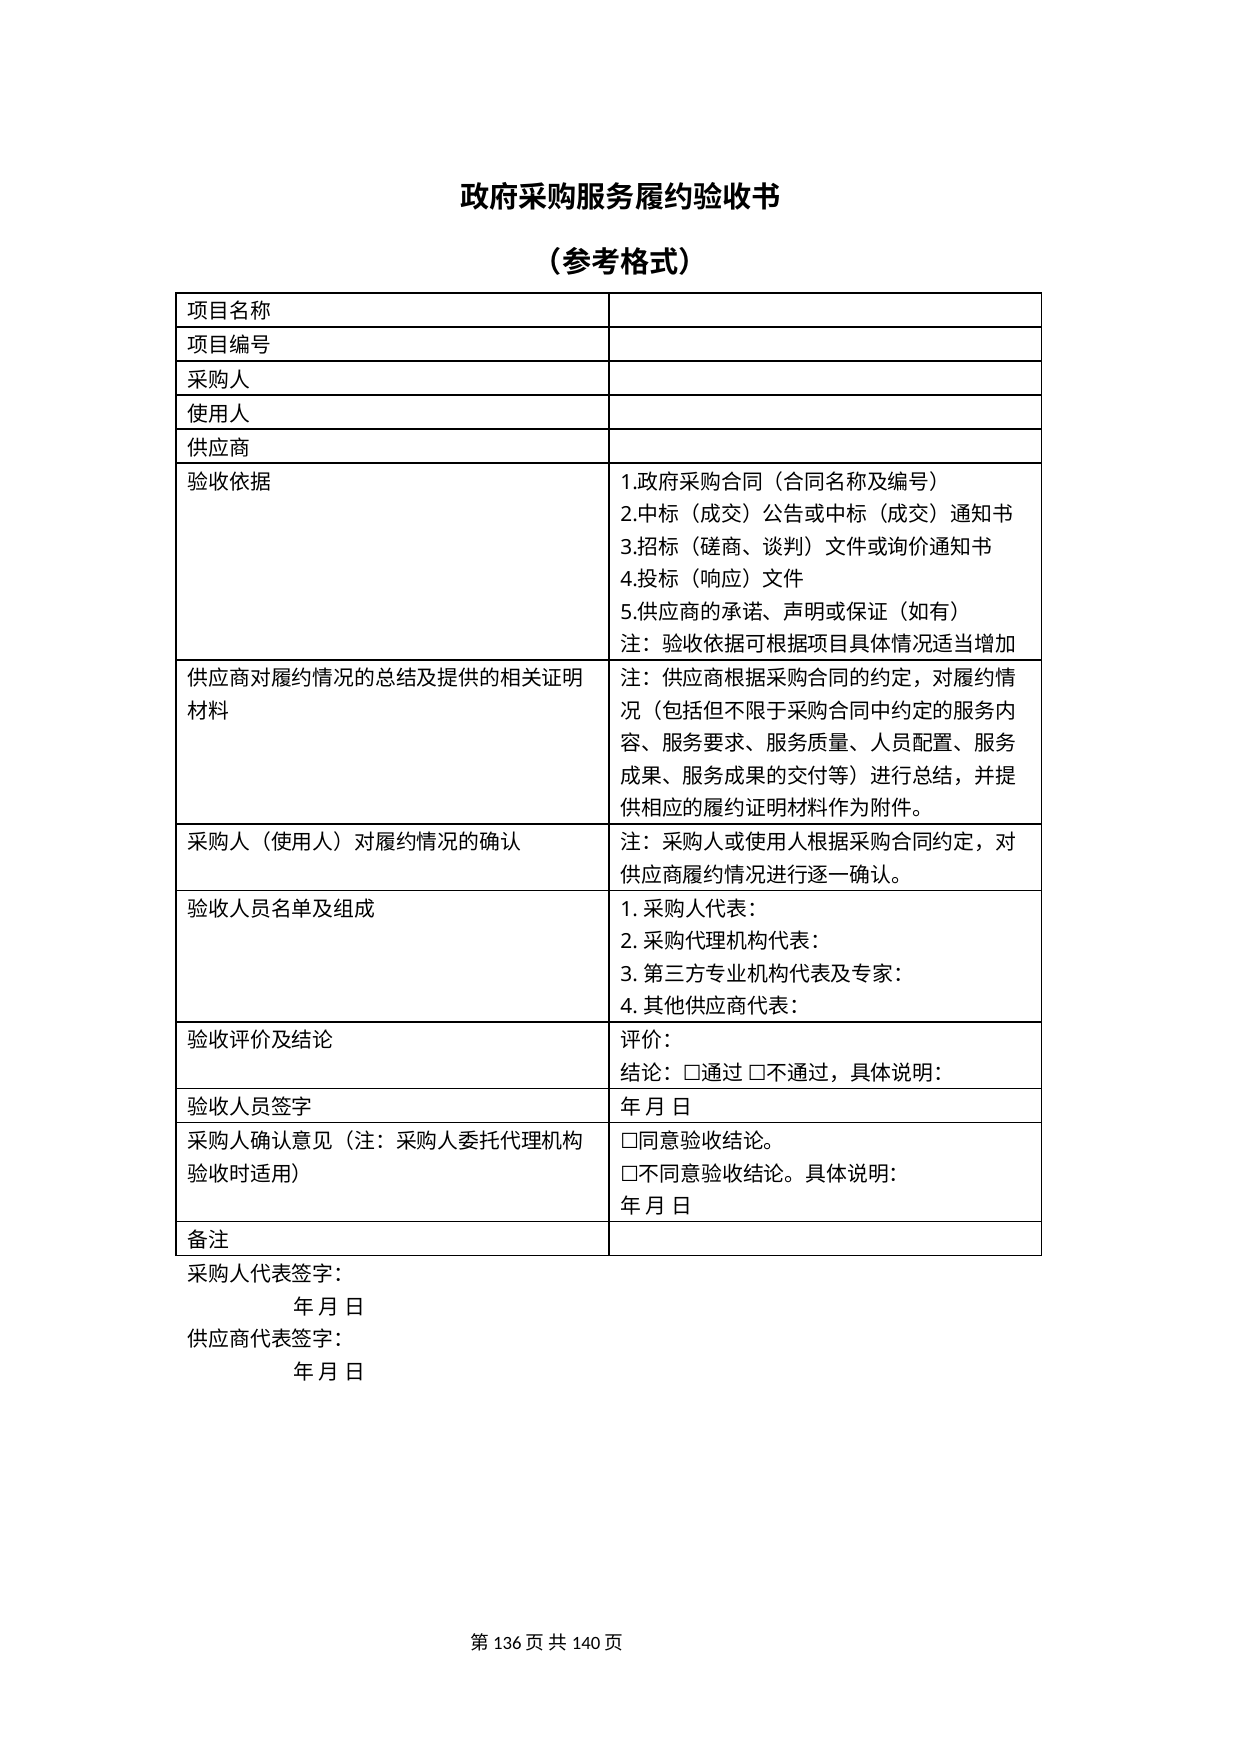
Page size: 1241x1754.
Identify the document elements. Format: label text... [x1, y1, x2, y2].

table_cell [610, 396, 1041, 428]
text 年 月 日 [187, 1354, 1053, 1386]
table_cell ☐同意验收结论。 ☐不同意验收结论。具体说明： 年 月 日 [610, 1123, 1041, 1221]
table_cell 注：供应商根据采购合同的约定，对履约情况（包括但不限于采购合同中约定的服务内容、服务要求、服务质量、人员配置、服务成果、服务成果的交付等）进行总结，并提供相应的履约证明材料作为附件。 [610, 661, 1041, 823]
text 政府采购服务履约验收书 [187, 162, 1053, 227]
table_cell 评价： 结论：☐通过 ☐不通过，具体说明： [610, 1023, 1041, 1088]
table_cell 使用人 [177, 396, 608, 428]
table_cell [610, 362, 1041, 394]
table_cell [610, 430, 1041, 462]
table_cell 备注 [177, 1222, 608, 1255]
table_cell 验收人员签字 [177, 1089, 608, 1122]
table_cell 1.政府采购合同（合同名称及编号） 2.中标（成交）公告或中标（成交）通知书 3.招标（磋商、谈判）文件或询价通知书 4.投标（响应）文件 5.供应商的承诺、声明或保证（如有） 注：验收依据可根据项目具体情况适当增加 [610, 464, 1041, 659]
table_cell 验收人员名单及组成 [177, 891, 608, 1021]
table_cell 项目编号 [177, 328, 608, 360]
table_cell 注：采购人或使用人根据采购合同约定，对供应商履约情况进行逐一确认。 [610, 825, 1041, 889]
table_header [610, 294, 1041, 326]
table_cell 采购人 [177, 362, 608, 394]
table_cell 采购人确认意见（注：采购人委托代理机构验收时适用） [177, 1123, 608, 1221]
table_cell 采购人（使用人）对履约情况的确认 [177, 825, 608, 889]
table_header 项目名称 [177, 294, 608, 326]
text 年 月 日 [187, 1289, 1053, 1321]
table_cell [610, 1222, 1041, 1255]
table_cell 验收评价及结论 [177, 1023, 608, 1088]
table_cell [610, 328, 1041, 360]
table_cell 年 月 日 [610, 1089, 1041, 1122]
table_cell 供应商对履约情况的总结及提供的相关证明材料 [177, 661, 608, 823]
table_cell 1. 采购人代表： 2. 采购代理机构代表： 3. 第三方专业机构代表及专家： 4. 其他供应商代表： [610, 891, 1041, 1021]
text 采购人代表签字： [187, 1256, 1053, 1289]
table_cell 供应商 [177, 430, 608, 462]
text （参考格式） [187, 227, 1053, 292]
table_cell 验收依据 [177, 464, 608, 659]
text 供应商代表签字： [187, 1321, 1053, 1354]
